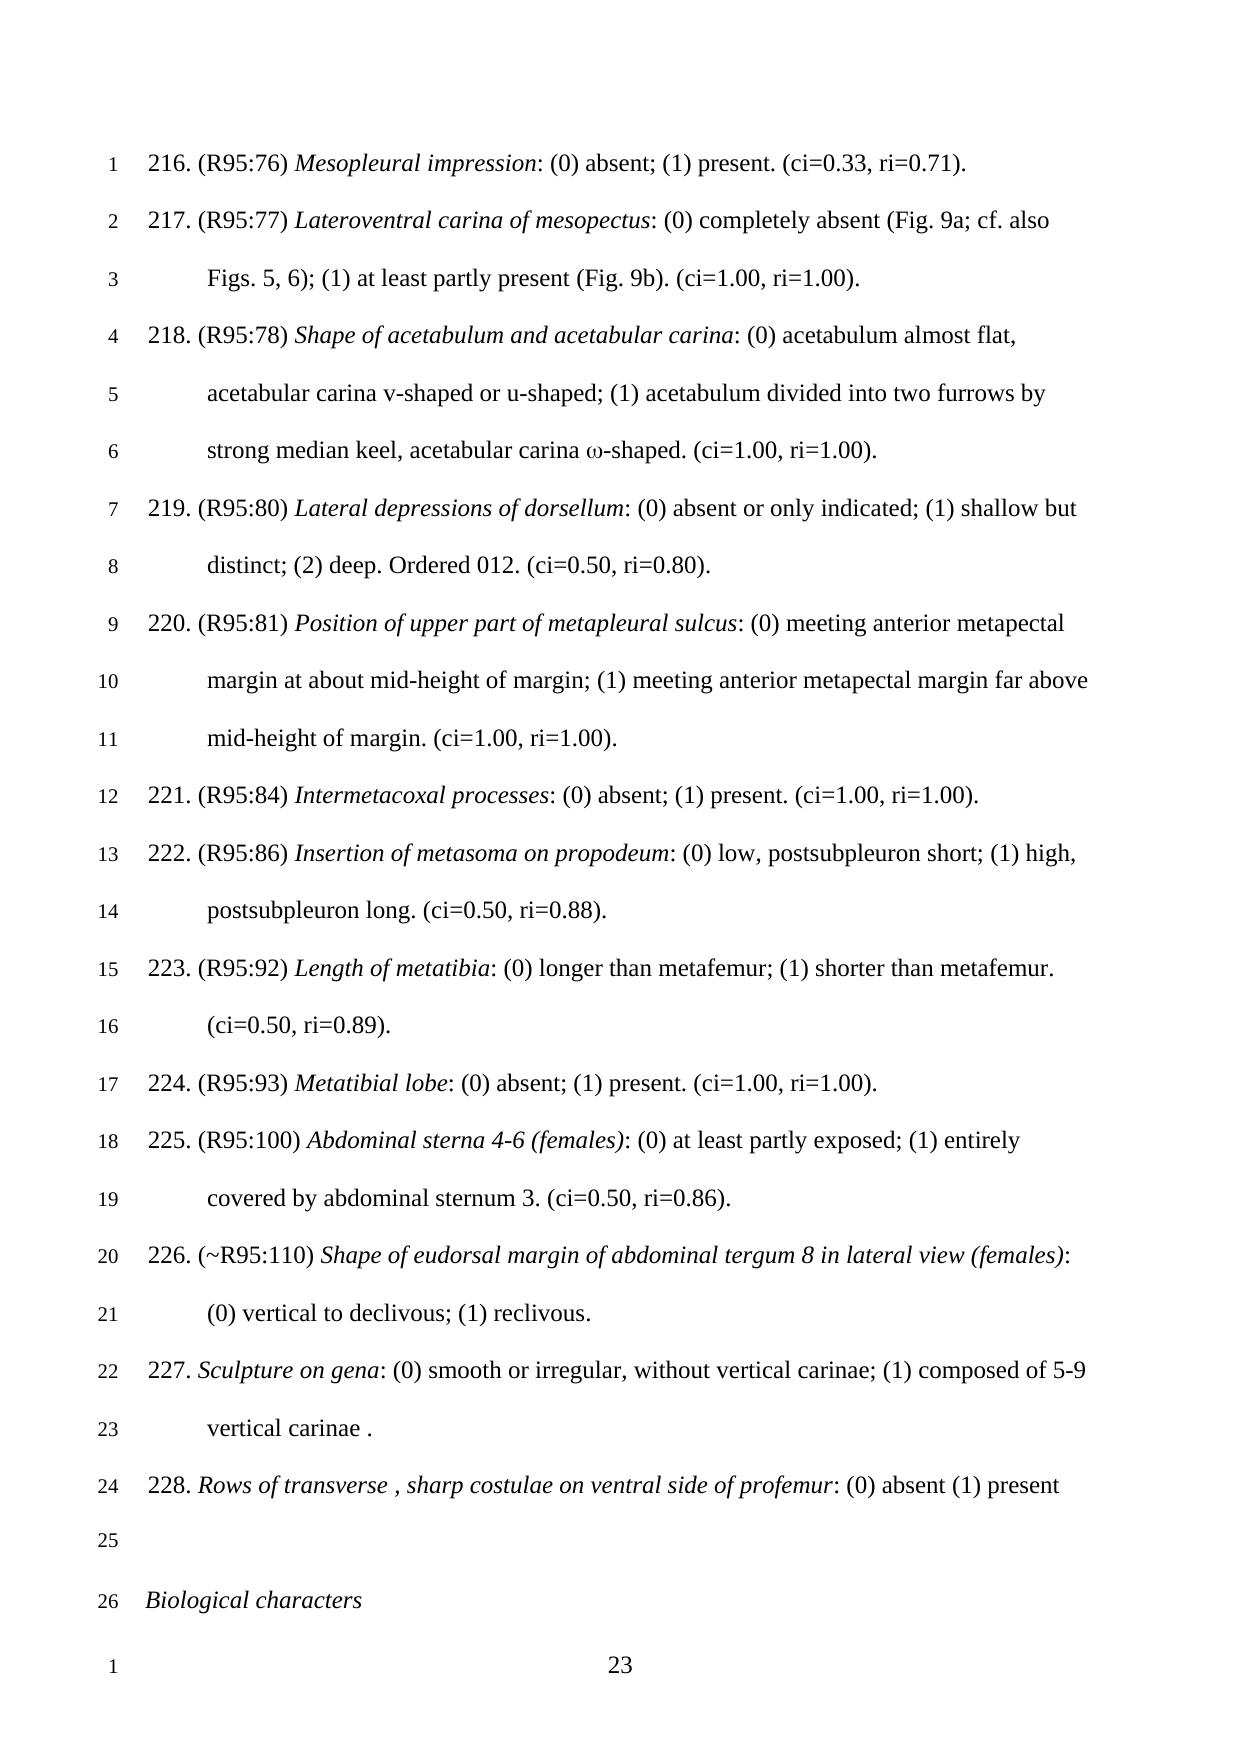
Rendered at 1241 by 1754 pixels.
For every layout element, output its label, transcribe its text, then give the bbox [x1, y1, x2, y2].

text 221. (R95:84) Intermetacoxal processes: (0) absent; (1) present. (ci=1.00, ri=1.00). [148, 780, 1092, 809]
text 219. (R95:80) Lateral depressions of dorsellum: (0) absent or only indicated; (1) shallow but distinct; (2) deep. Ordered 012. (ci=0.50, ri=0.80). [148, 493, 1092, 579]
text 225. (R95:100) Abdominal sterna 4-6 (females): (0) at least partly exposed; (1) entirely covered by abdominal sternum 3. (ci=0.50, ri=0.86). [148, 1125, 1092, 1211]
text 223. (R95:92) Length of metatibia: (0) longer than metafemur; (1) shorter than metafemur. (ci=0.50, ri=0.89). [148, 953, 1092, 1039]
text 217. (R95:77) Lateroventral carina of mesopectus: (0) completely absent (Fig. 9a; cf. also Figs. 5, 6); (1) at least partly present (Fig. 9b). (ci=1.00, ri=1.00). [148, 205, 1092, 291]
text Biological characters [145, 1585, 1092, 1614]
text 218. (R95:78) Shape of acetabulum and acetabular carina: (0) acetabulum almost flat, acetabular carina v-shaped or u-shaped; (1) acetabulum divided into two furrows by strong median keel, acetabular carina -shaped. (ci=1.00, ri=1.00). [148, 320, 1092, 464]
text 220. (R95:81) Position of upper part of metapleural sulcus: (0) meeting anterior metapectal margin at about mid-height of margin; (1) meeting anterior metapectal margin far above mid-height of margin. (ci=1.00, ri=1.00). [148, 608, 1092, 751]
text 227. Sculpture on gena: (0) smooth or irregular, without vertical carinae; (1) composed of 5-9 vertical carinae . [148, 1355, 1092, 1441]
text 228. Rows of transverse , sharp costulae on ventral side of profemur: (0) absent (1) present [148, 1470, 1092, 1499]
text 224. (R95:93) Metatibial lobe: (0) absent; (1) present. (ci=1.00, ri=1.00). [148, 1068, 1092, 1096]
text 226. (~R95:110) Shape of eudorsal margin of abdominal tergum 8 in lateral view (females): (0) vertical to declivous; (1) reclivous. [148, 1240, 1092, 1326]
text 216. (R95:76) Mesopleural impression: (0) absent; (1) present. (ci=0.33, ri=0.71). [148, 148, 1092, 176]
text 222. (R95:86) Insertion of metasoma on propodeum: (0) low, postsubpleuron short; (1) high, postsubpleuron long. (ci=0.50, ri=0.88). [148, 838, 1092, 924]
